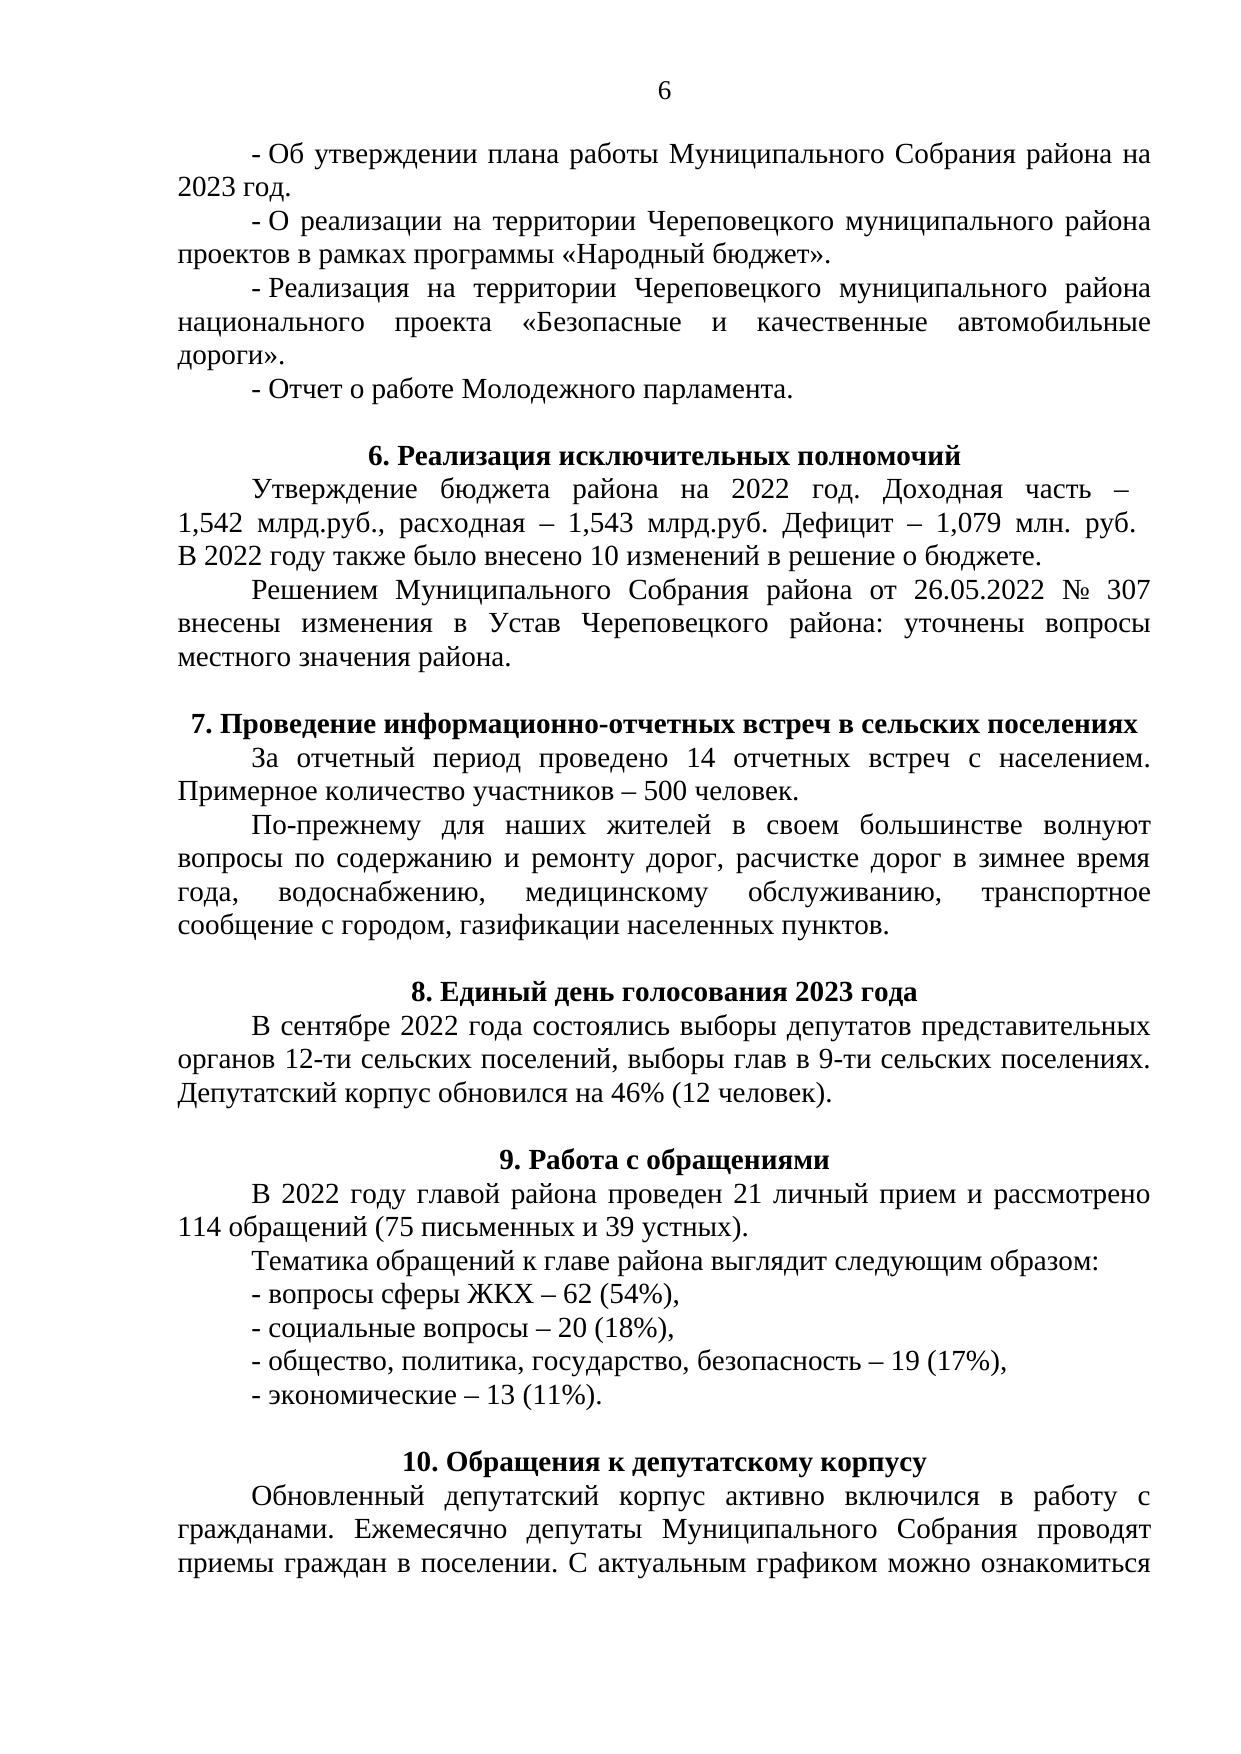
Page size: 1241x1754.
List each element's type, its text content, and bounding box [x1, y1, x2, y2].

text Решением Муниципального Собрания района от 26.05.2022 № 307 внесены изменения в Устав Череповецкого района: уточнены вопросы местного значения района. [177, 572, 1152, 673]
text - Отчет о работе Молодежного парламента. [177, 371, 1152, 404]
text За отчетный период проведено 14 отчетных встреч с населением. Примерное количество участников – 500 человек. [177, 740, 1152, 807]
text 6. Реализация исключительных полномочий [177, 438, 1152, 471]
text - Об утверждении плана работы Муниципального Собрания района на 2023 год. [177, 136, 1152, 203]
text В сентябре 2022 года состоялись выборы депутатов представительных органов 12-ти сельских поселений, выборы глав в 9-ти сельских поселениях. Депутатский корпус обновился на 46% (12 человек). [177, 1008, 1152, 1109]
text По-прежнему для наших жителей в своем большинстве волнуют вопросы по содержанию и ремонту дорог, расчистке дорог в зимнее время года, водоснабжению, медицинскому обслуживанию, транспортное сообщение с городом, газификации населенных пунктов. [177, 807, 1152, 941]
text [177, 203, 1152, 270]
text Тематика обращений к главе района выглядит следующим образом: [177, 1243, 1152, 1276]
text 8. Единый день голосования 2023 года [177, 974, 1152, 1008]
text - Реализация на территории Череповецкого муниципального района национального проекта «Безопасные и качественные автомобильные дороги». [177, 270, 1152, 371]
text 10. Обращения к депутатскому корпусу [177, 1444, 1152, 1478]
text Утверждение бюджета района на 2022 год. Доходная часть – 1,542 млрд.руб., расходная – 1,543 млрд.руб. Дефицит – 1,079 млн. руб. В 2022 году также было внесено 10 изменений в решение о бюджете. [177, 471, 1152, 572]
text - социальные вопросы – 20 (18%), [177, 1310, 1152, 1343]
text - вопросы сферы ЖКХ – 62 (54%), [177, 1276, 1152, 1310]
text В 2022 году главой района проведен 21 личный прием и рассмотрено 114 обращений (75 письменных и 39 устных). [177, 1176, 1152, 1243]
text - экономические – 13 (11%). [177, 1377, 1152, 1411]
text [177, 1478, 1152, 1578]
text 7. Проведение информационно-отчетных встреч в сельских поселениях [177, 706, 1152, 740]
text - общество, политика, государство, безопасность – 19 (17%), [177, 1343, 1152, 1377]
text 9. Работа с обращениями [177, 1142, 1152, 1176]
